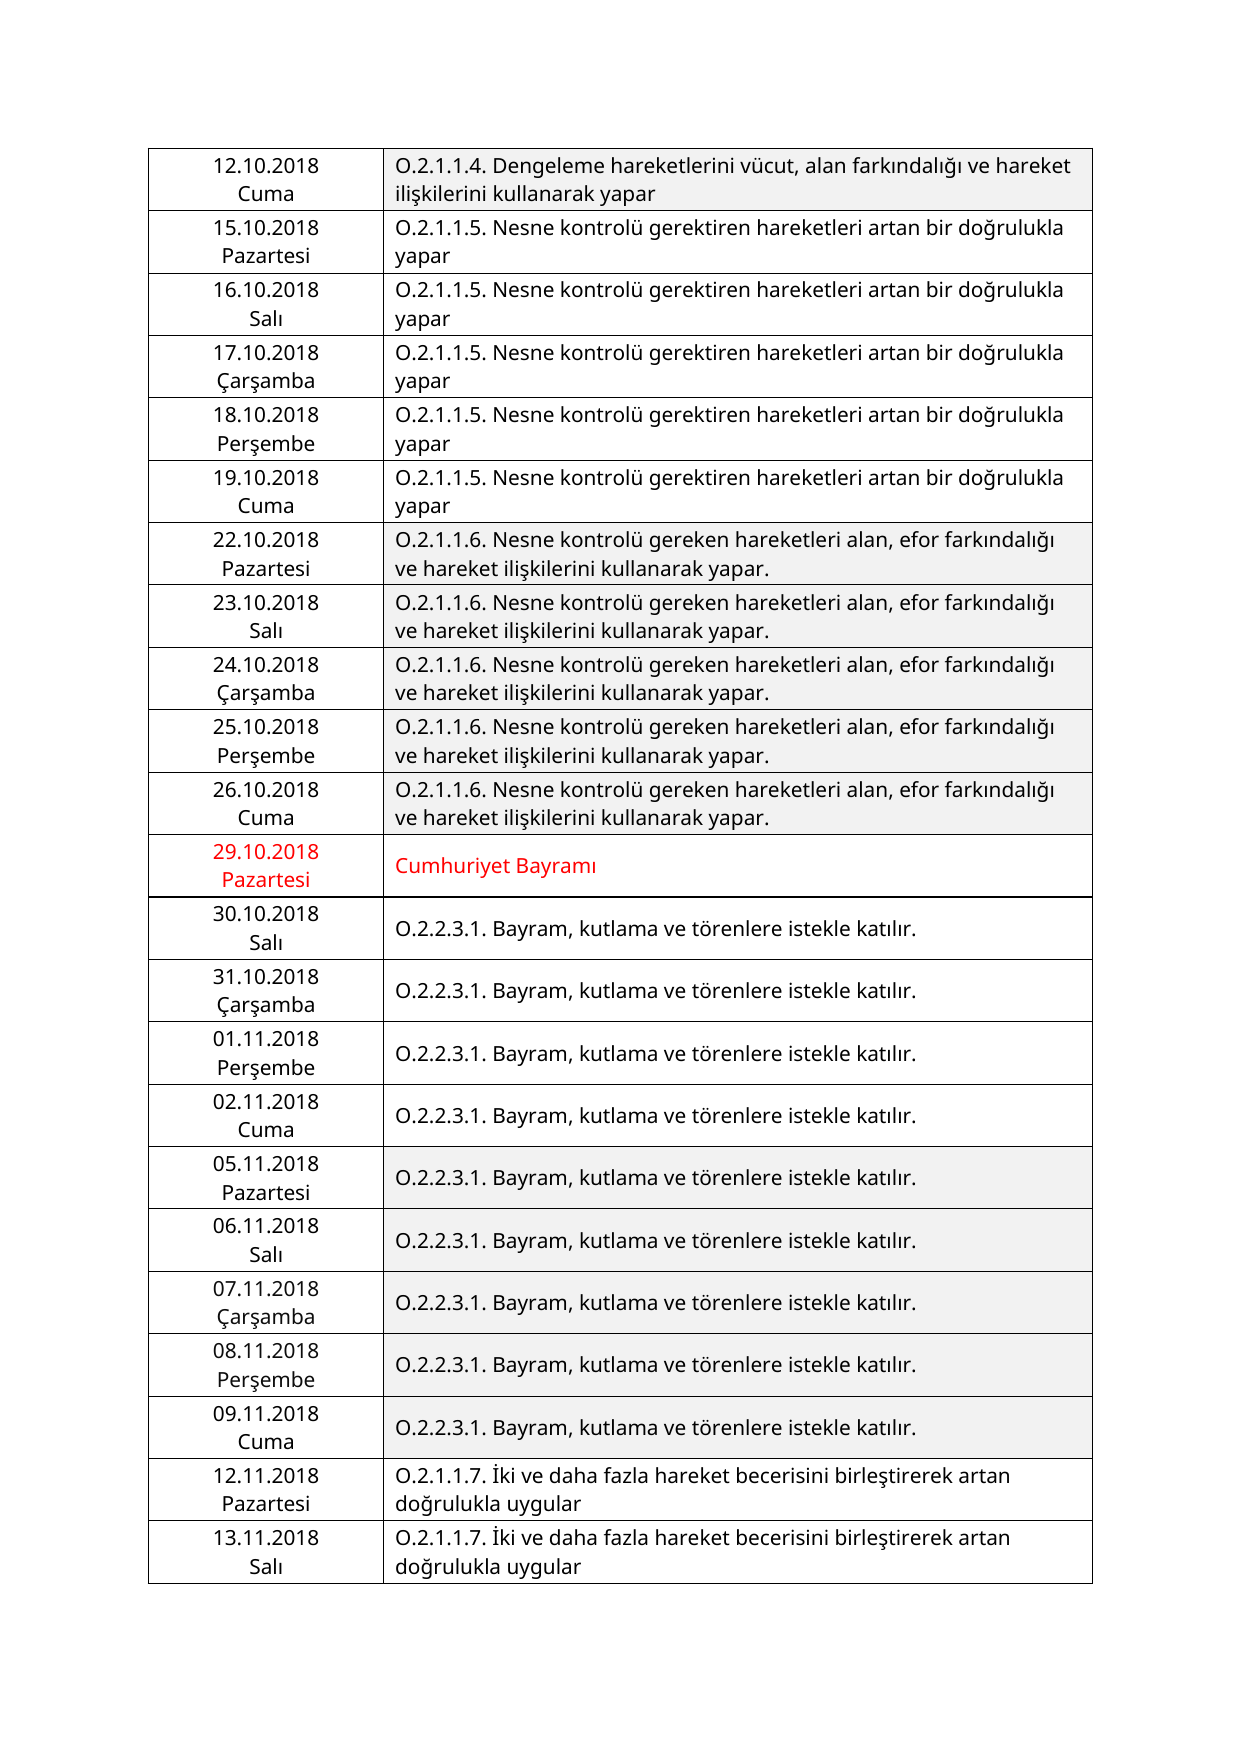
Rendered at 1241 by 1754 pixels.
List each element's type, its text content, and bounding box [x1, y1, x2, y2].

table_cell O.2.2.3.1. Bayram, kutlama ve törenlere istekle katılır. [384, 1085, 1092, 1146]
table_cell 16.10.2018 Salı [149, 274, 383, 335]
table_cell 25.10.2018 Perşembe [149, 710, 383, 772]
table_cell 30.10.2018 Salı [149, 898, 383, 959]
table_cell O.2.1.1.5. Nesne kontrolü gerektiren hareketleri artan bir doğrulukla yapar [384, 461, 1092, 522]
table_cell O.2.2.3.1. Bayram, kutlama ve törenlere istekle katılır. [384, 1147, 1092, 1208]
table_cell 05.11.2018 Pazartesi [149, 1147, 383, 1208]
table_cell O.2.1.1.5. Nesne kontrolü gerektiren hareketleri artan bir doğrulukla yapar [384, 274, 1092, 335]
table_cell O.2.1.1.6. Nesne kontrolü gereken hareketleri alan, efor farkındalığı ve hareket ilişkilerini kullanarak yapar. [384, 648, 1092, 709]
table_cell 08.11.2018 Perşembe [149, 1334, 383, 1396]
table_cell O.2.1.1.6. Nesne kontrolü gereken hareketleri alan, efor farkındalığı ve hareket ilişkilerini kullanarak yapar. [384, 585, 1092, 647]
table_cell O.2.2.3.1. Bayram, kutlama ve törenlere istekle katılır. [384, 898, 1092, 959]
table_cell 01.11.2018 Perşembe [149, 1022, 383, 1083]
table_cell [384, 1521, 1092, 1583]
table_cell 15.10.2018 Pazartesi [149, 211, 383, 272]
table_cell O.2.1.1.6. Nesne kontrolü gereken hareketleri alan, efor farkındalığı ve hareket ilişkilerini kullanarak yapar. [384, 710, 1092, 772]
table_cell 13.11.2018 Salı [149, 1521, 383, 1583]
table_cell O.2.2.3.1. Bayram, kutlama ve törenlere istekle katılır. [384, 1209, 1092, 1271]
table_cell O.2.1.1.5. Nesne kontrolü gerektiren hareketleri artan bir doğrulukla yapar [384, 211, 1092, 272]
table_cell 12.10.2018 Cuma [149, 149, 383, 210]
table_cell O.2.1.1.5. Nesne kontrolü gerektiren hareketleri artan bir doğrulukla yapar [384, 398, 1092, 459]
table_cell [384, 1459, 1092, 1520]
table_cell O.2.2.3.1. Bayram, kutlama ve törenlere istekle katılır. [384, 1334, 1092, 1396]
table_cell 31.10.2018 Çarşamba [149, 960, 383, 1021]
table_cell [384, 149, 1092, 210]
table_cell 22.10.2018 Pazartesi [149, 523, 383, 584]
table_cell O.2.1.1.5. Nesne kontrolü gerektiren hareketleri artan bir doğrulukla yapar [384, 336, 1092, 397]
table_cell O.2.1.1.6. Nesne kontrolü gereken hareketleri alan, efor farkındalığı ve hareket ilişkilerini kullanarak yapar. [384, 773, 1092, 834]
table_cell Cumhuriyet Bayramı [384, 835, 1092, 896]
table_cell O.2.1.1.6. Nesne kontrolü gereken hareketleri alan, efor farkındalığı ve hareket ilişkilerini kullanarak yapar. [384, 523, 1092, 584]
table_cell 29.10.2018 Pazartesi [149, 835, 383, 896]
table_cell 02.11.2018 Cuma [149, 1085, 383, 1146]
table_cell 24.10.2018 Çarşamba [149, 648, 383, 709]
table_cell 19.10.2018 Cuma [149, 461, 383, 522]
table_cell 26.10.2018 Cuma [149, 773, 383, 834]
table_cell 12.11.2018 Pazartesi [149, 1459, 383, 1520]
table_cell O.2.2.3.1. Bayram, kutlama ve törenlere istekle katılır. [384, 960, 1092, 1021]
table_cell 07.11.2018 Çarşamba [149, 1272, 383, 1333]
table_cell 23.10.2018 Salı [149, 585, 383, 647]
table_cell 09.11.2018 Cuma [149, 1397, 383, 1458]
table_cell O.2.2.3.1. Bayram, kutlama ve törenlere istekle katılır. [384, 1022, 1092, 1083]
table_cell 06.11.2018 Salı [149, 1209, 383, 1271]
table_cell O.2.2.3.1. Bayram, kutlama ve törenlere istekle katılır. [384, 1272, 1092, 1333]
table_cell 17.10.2018 Çarşamba [149, 336, 383, 397]
table_cell 18.10.2018 Perşembe [149, 398, 383, 459]
table_cell O.2.2.3.1. Bayram, kutlama ve törenlere istekle katılır. [384, 1397, 1092, 1458]
